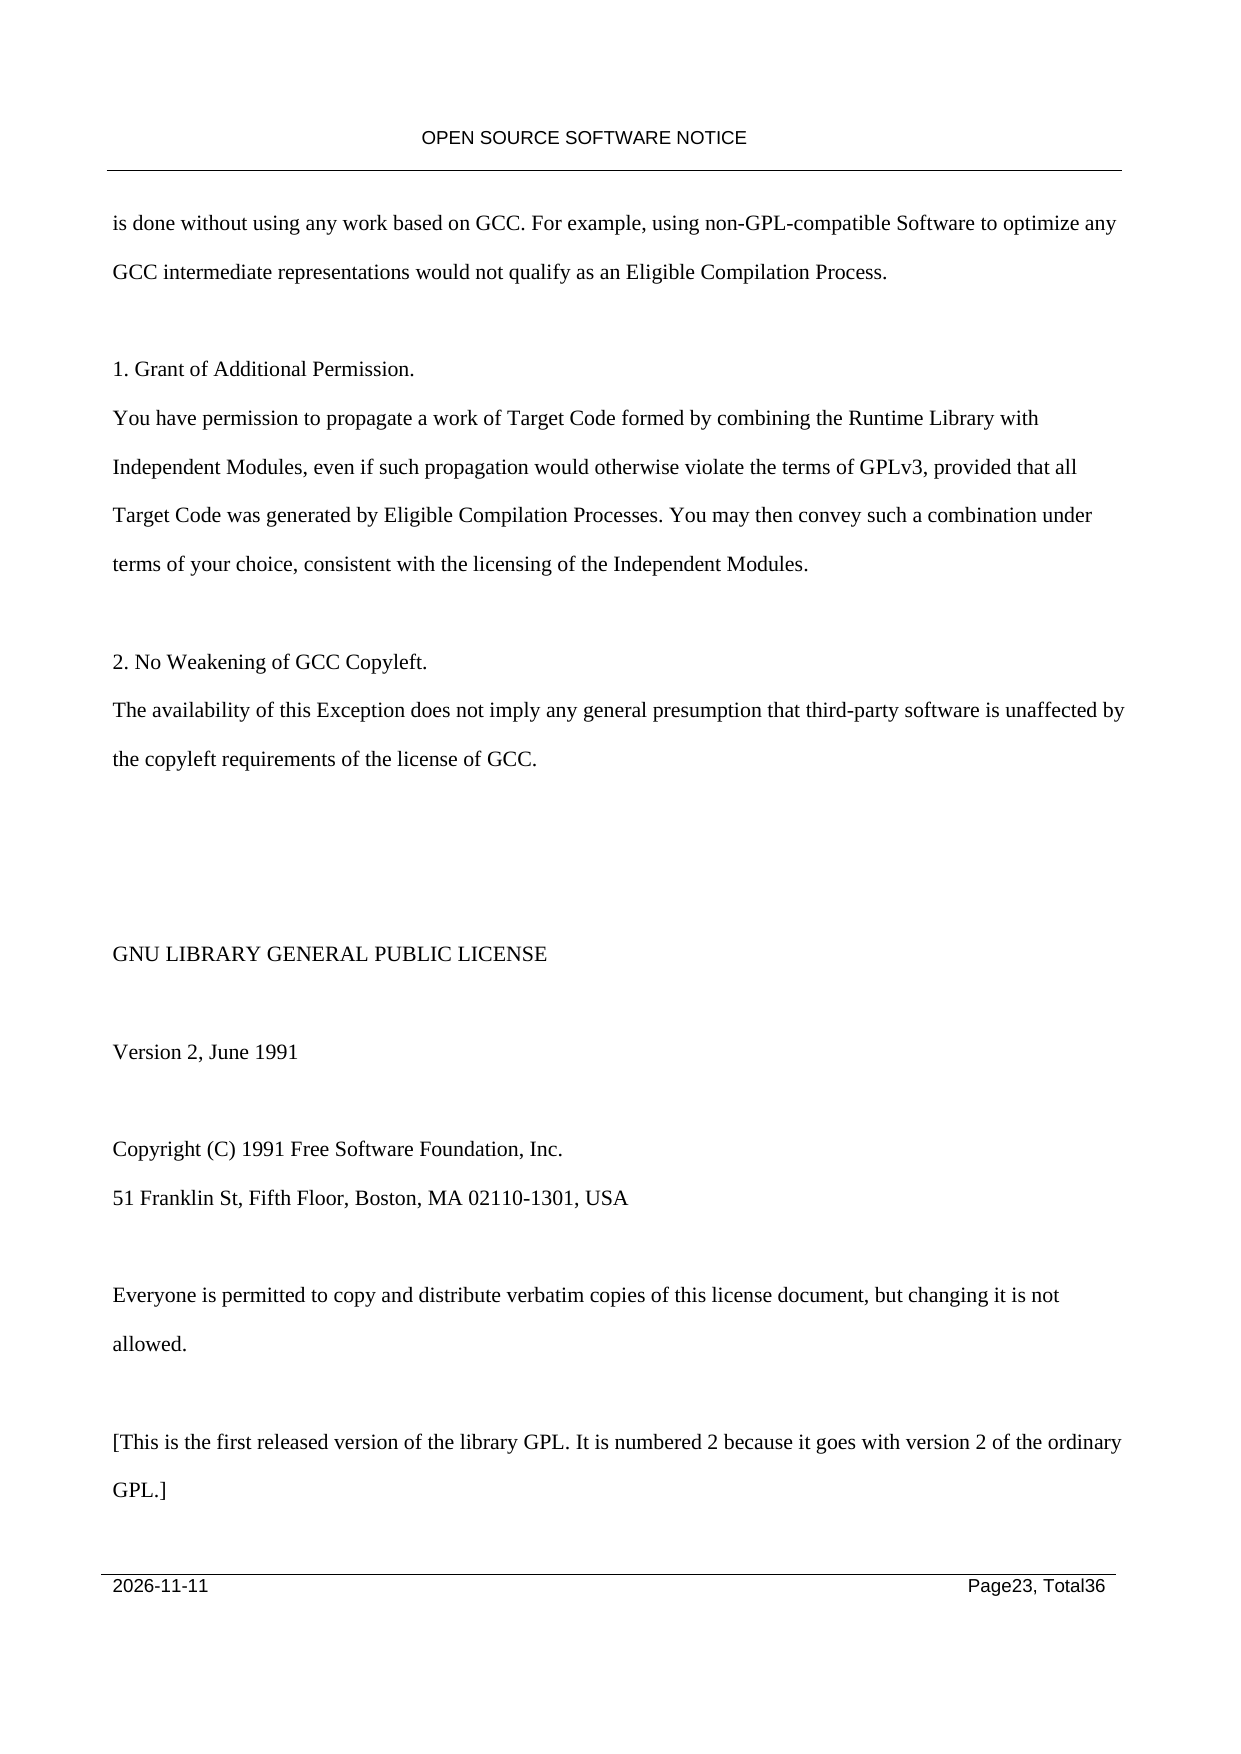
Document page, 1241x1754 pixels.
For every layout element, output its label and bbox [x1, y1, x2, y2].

text [112, 206, 1128, 1506]
